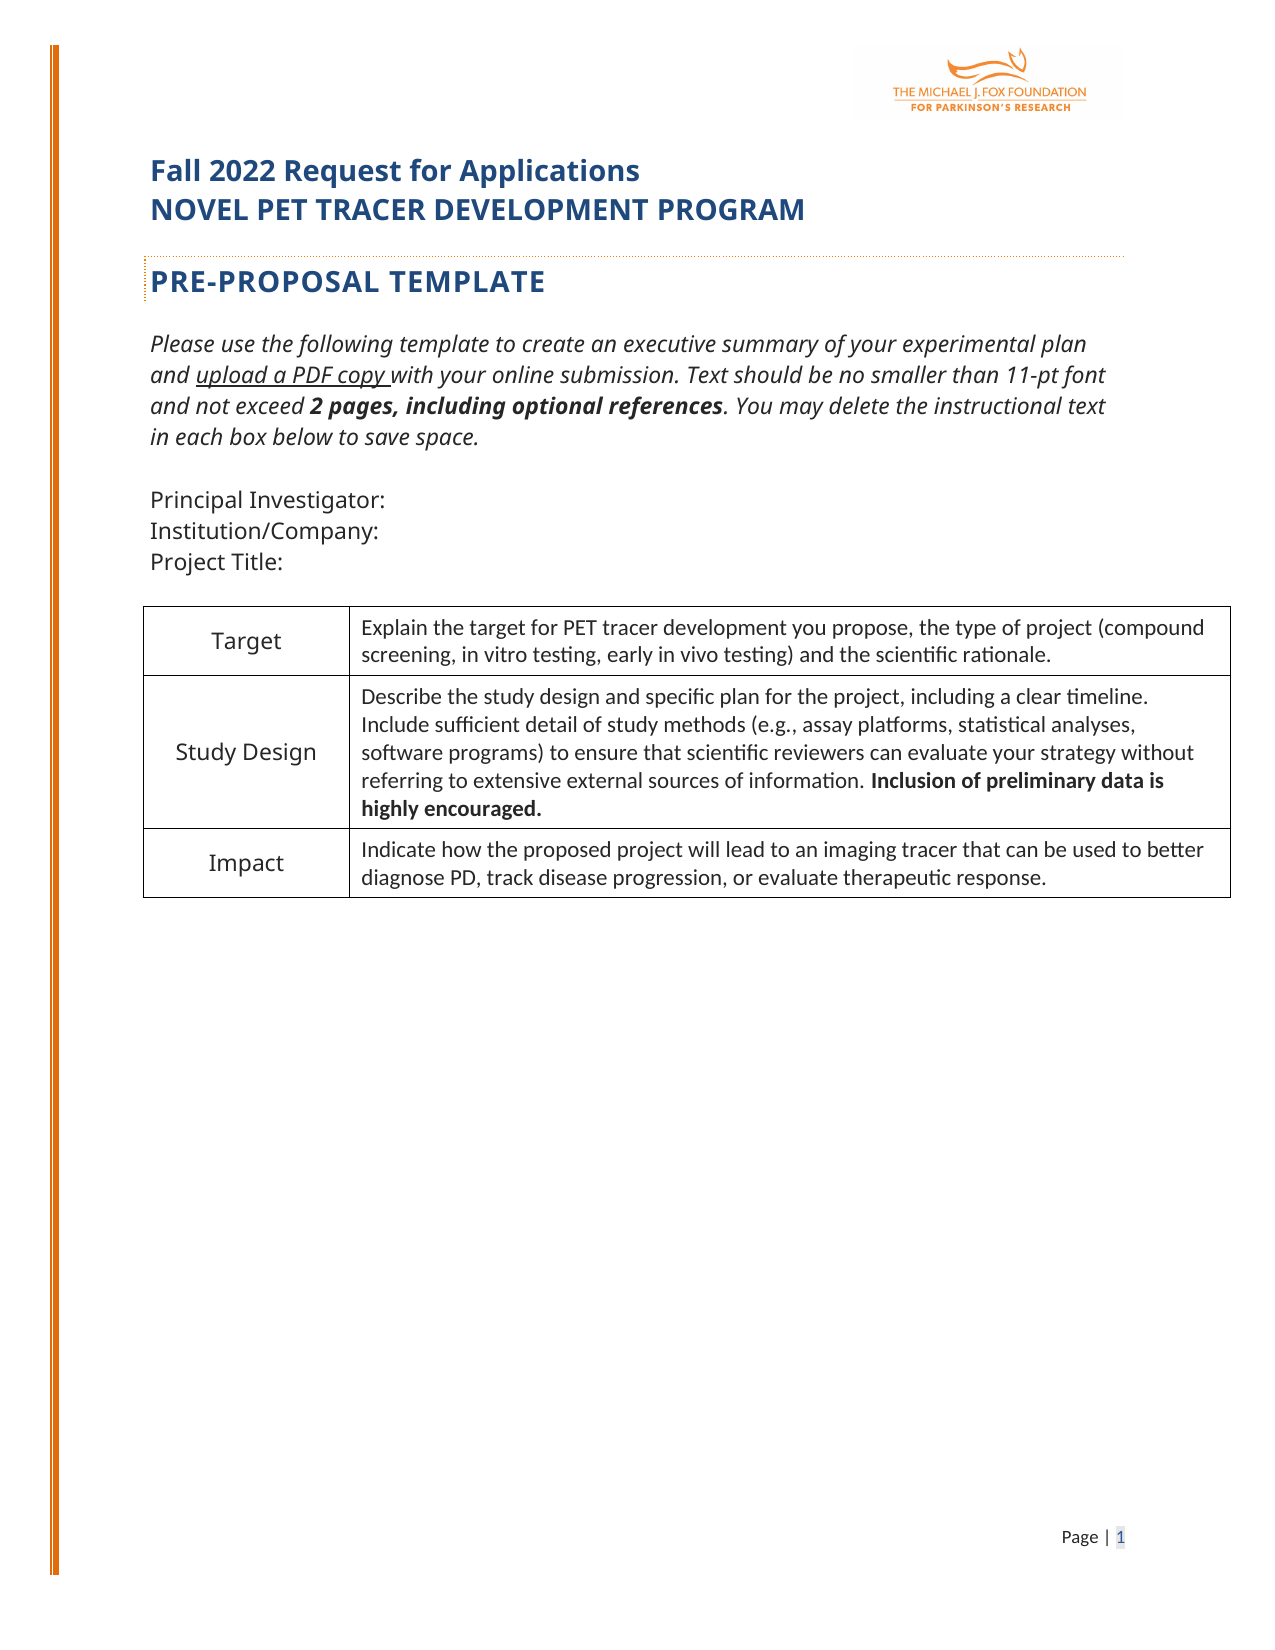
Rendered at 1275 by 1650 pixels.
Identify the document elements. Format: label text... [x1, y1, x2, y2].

table_header Explain the target for PET tracer development you propose, the type of project (compound screening, in vitro testing, early in vivo testing) and the scientific rationale. [350, 607, 1230, 675]
text NOVEL PET TRACER DEVELOPMENT PROGRAM [150, 190, 1125, 229]
text Please use the following template to create an executive summary of your experimental plan and upload a PDF copy with your online submission. Text should be no smaller than 11-pt font and not exceed 2 pages, including optional references. You may delete the instructional text in each box below to save space. [150, 327, 1125, 452]
table_cell Describe the study design and specific plan for the project, including a clear timeline. Include sufficient detail of study methods (e.g., assay platforms, statistical analyses, software programs) to ensure that scientific reviewers can evaluate your strategy without referring to extensive external sources of information. Inclusion of preliminary data is highly encouraged. [350, 676, 1230, 828]
table_header Target [144, 607, 349, 675]
text Fall 2022 Request for Applications [150, 150, 1125, 190]
picture [853, 45, 1125, 121]
text Project Title: [150, 546, 1125, 577]
text Principal Investigator: [150, 484, 1125, 515]
table_cell Study Design [144, 676, 349, 828]
table_cell Indicate how the proposed project will lead to an imaging tracer that can be used to better diagnose PD, track disease progression, or evaluate therapeutic response. [350, 829, 1230, 897]
subtitle Pre-PROPOSAL TEMPLATE [144, 256, 1125, 301]
text Institution/Company: [150, 515, 1125, 546]
table_cell Impact [144, 829, 349, 897]
